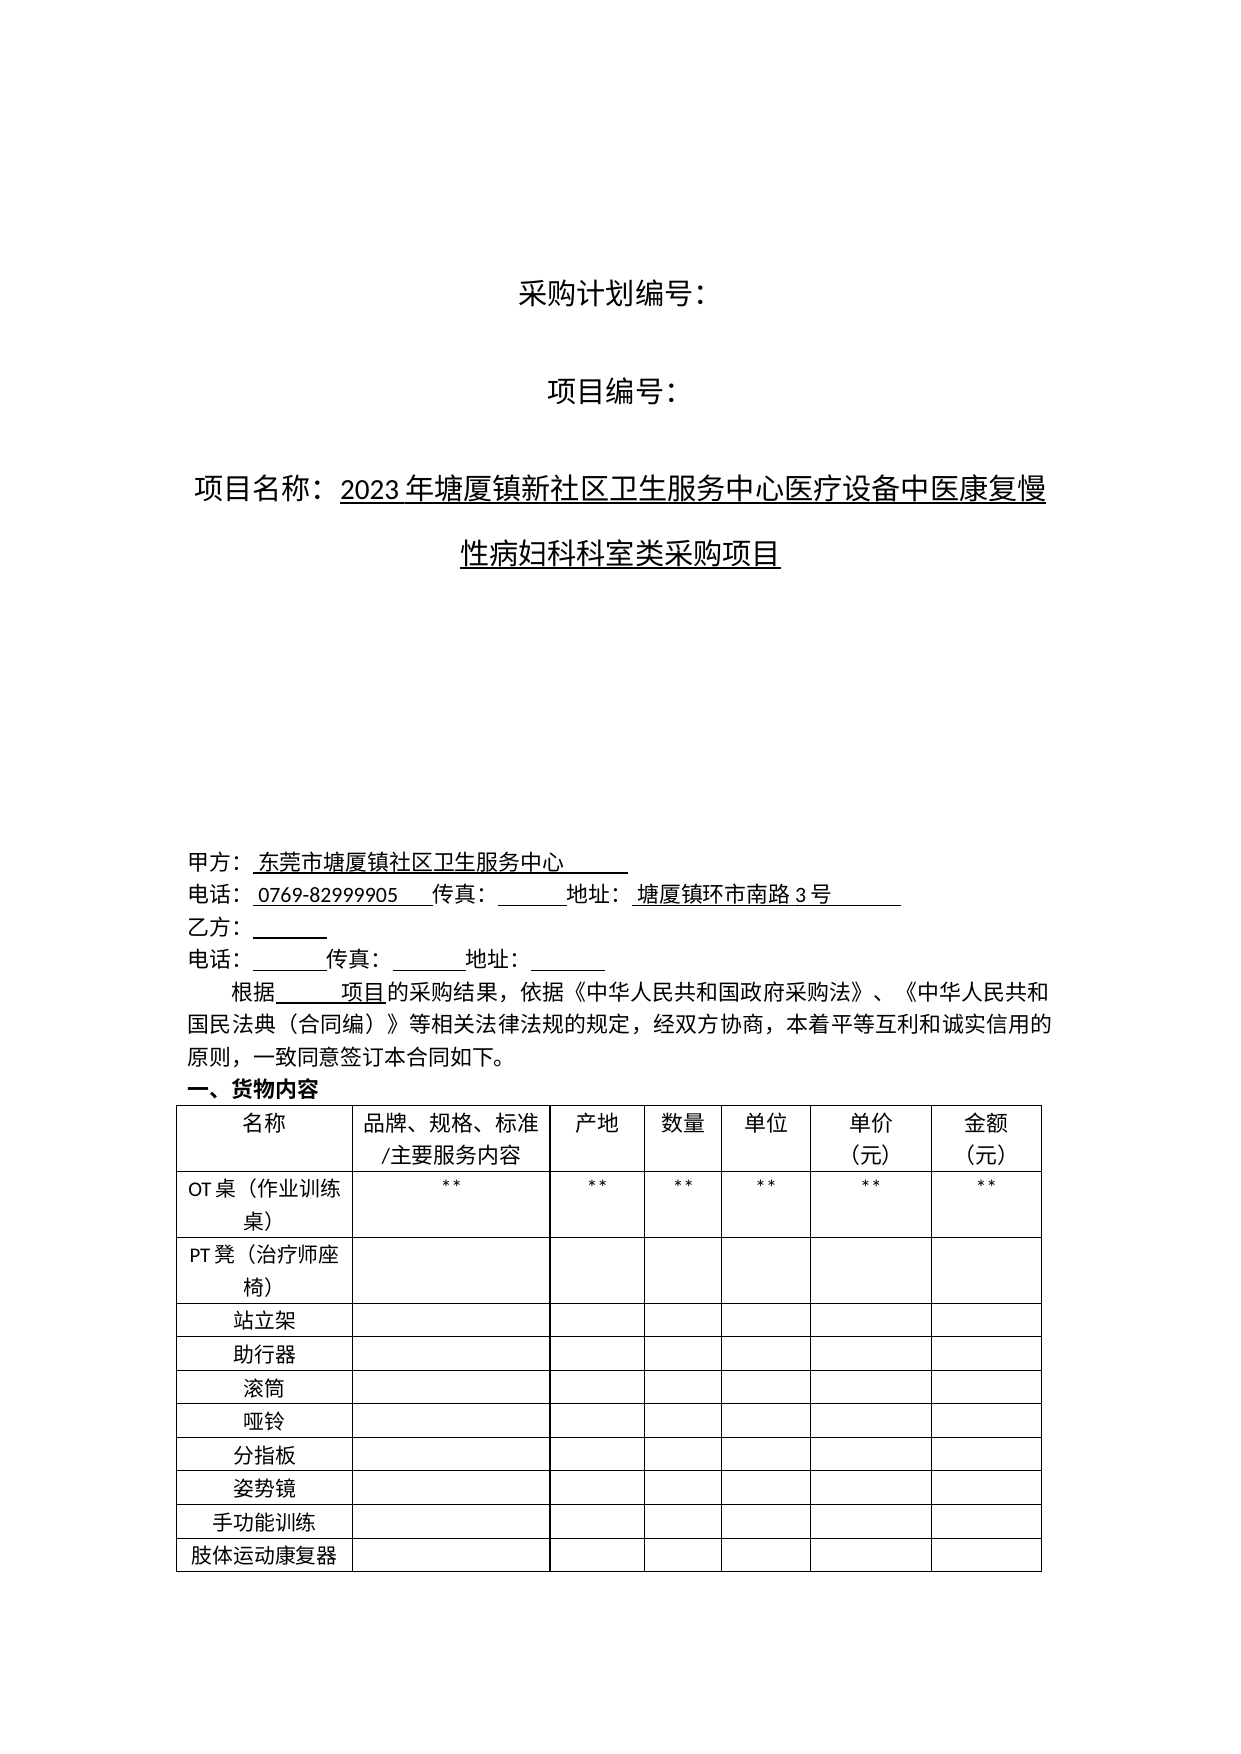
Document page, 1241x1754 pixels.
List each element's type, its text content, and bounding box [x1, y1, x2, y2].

table_header 单位 [722, 1106, 810, 1171]
table_cell 姿势镜 [177, 1471, 352, 1504]
table_cell [722, 1238, 810, 1303]
table_cell 滚筒 [177, 1371, 352, 1403]
text 采购计划编号： [187, 259, 1053, 324]
table_cell [551, 1438, 644, 1470]
table_cell [353, 1505, 549, 1537]
table_cell [645, 1238, 721, 1303]
table_cell [811, 1471, 931, 1504]
table_cell [353, 1238, 549, 1303]
table_header 金额 （元） [932, 1106, 1041, 1171]
table_cell [722, 1404, 810, 1437]
text 电话： 0769-82999905 传真： 地址： 塘厦镇环市南路3号 [187, 877, 1053, 909]
table_cell [353, 1371, 549, 1403]
table_cell [551, 1304, 644, 1336]
table_cell [353, 1471, 549, 1504]
table_cell [551, 1371, 644, 1403]
table_cell [932, 1471, 1041, 1504]
table_cell [722, 1505, 810, 1537]
table_cell [932, 1371, 1041, 1403]
table_cell ** [722, 1172, 810, 1237]
table_cell [551, 1505, 644, 1537]
text 根据 项目的采购结果，依据《中华人民共和国政府采购法》、《中华人民共和国民法典（合同编）》等相关法律法规的规定，经双方协商，本着平等互利和诚实信用的原则，一致同意签订本合同如下。 [187, 974, 1053, 1072]
text 乙方： [187, 909, 1053, 942]
table_cell [353, 1438, 549, 1470]
table_cell PT凳（治疗师座椅） [177, 1238, 352, 1303]
table_cell [353, 1304, 549, 1336]
table_cell [932, 1304, 1041, 1336]
table_cell [645, 1505, 721, 1537]
text 甲方： 东莞市塘厦镇社区卫生服务中心 [187, 844, 1053, 877]
text 项目名称：2023年塘厦镇新社区卫生服务中心医疗设备中医康复慢性病妇科科室类采购项目 [187, 454, 1053, 584]
table_cell [932, 1438, 1041, 1470]
table_cell 哑铃 [177, 1404, 352, 1437]
table_cell 分指板 [177, 1438, 352, 1470]
table_cell [811, 1438, 931, 1470]
table_cell [353, 1539, 549, 1571]
table_cell ** [353, 1172, 549, 1237]
table_cell [551, 1337, 644, 1370]
table_cell [722, 1471, 810, 1504]
table_cell [645, 1404, 721, 1437]
table_cell 手功能训练 [177, 1505, 352, 1537]
table_cell [811, 1539, 931, 1571]
table_cell [551, 1238, 644, 1303]
table_header 单价 （元） [811, 1106, 931, 1171]
table_cell 站立架 [177, 1304, 352, 1336]
table_cell [722, 1539, 810, 1571]
table_cell 肢体运动康复器 [177, 1539, 352, 1571]
table_cell [722, 1337, 810, 1370]
table_cell 助行器 [177, 1337, 352, 1370]
table_cell ** [811, 1172, 931, 1237]
table_cell [932, 1337, 1041, 1370]
table_cell [811, 1304, 931, 1336]
table_cell [353, 1404, 549, 1437]
table_cell [811, 1238, 931, 1303]
table_cell [645, 1371, 721, 1403]
text 项目编号： [187, 357, 1053, 422]
table_cell [551, 1539, 644, 1571]
table_cell [932, 1539, 1041, 1571]
table_cell [551, 1404, 644, 1437]
table_cell [645, 1304, 721, 1336]
table_header 品牌、规格、标准/主要服务内容 [353, 1106, 549, 1171]
table_header 数量 [645, 1106, 721, 1171]
text 一、货物内容 [187, 1072, 1053, 1104]
table_cell [932, 1505, 1041, 1537]
table_cell [932, 1404, 1041, 1437]
table_cell [353, 1337, 549, 1370]
table_cell OT桌（作业训练桌） [177, 1172, 352, 1237]
table_cell [811, 1404, 931, 1437]
table_cell [811, 1371, 931, 1403]
table_cell [932, 1238, 1041, 1303]
table_cell [722, 1371, 810, 1403]
table_cell [811, 1505, 931, 1537]
table_header 产地 [551, 1106, 644, 1171]
table_cell ** [932, 1172, 1041, 1237]
table_cell [551, 1471, 644, 1504]
table_cell [645, 1438, 721, 1470]
table_cell [722, 1304, 810, 1336]
table_cell [645, 1539, 721, 1571]
table_header 名称 [177, 1106, 352, 1171]
table_cell ** [645, 1172, 721, 1237]
table_cell [645, 1471, 721, 1504]
table_cell [811, 1337, 931, 1370]
text 电话： 传真： 地址： [187, 942, 1053, 974]
table_cell [722, 1438, 810, 1470]
table_cell [645, 1337, 721, 1370]
table_cell ** [551, 1172, 644, 1237]
